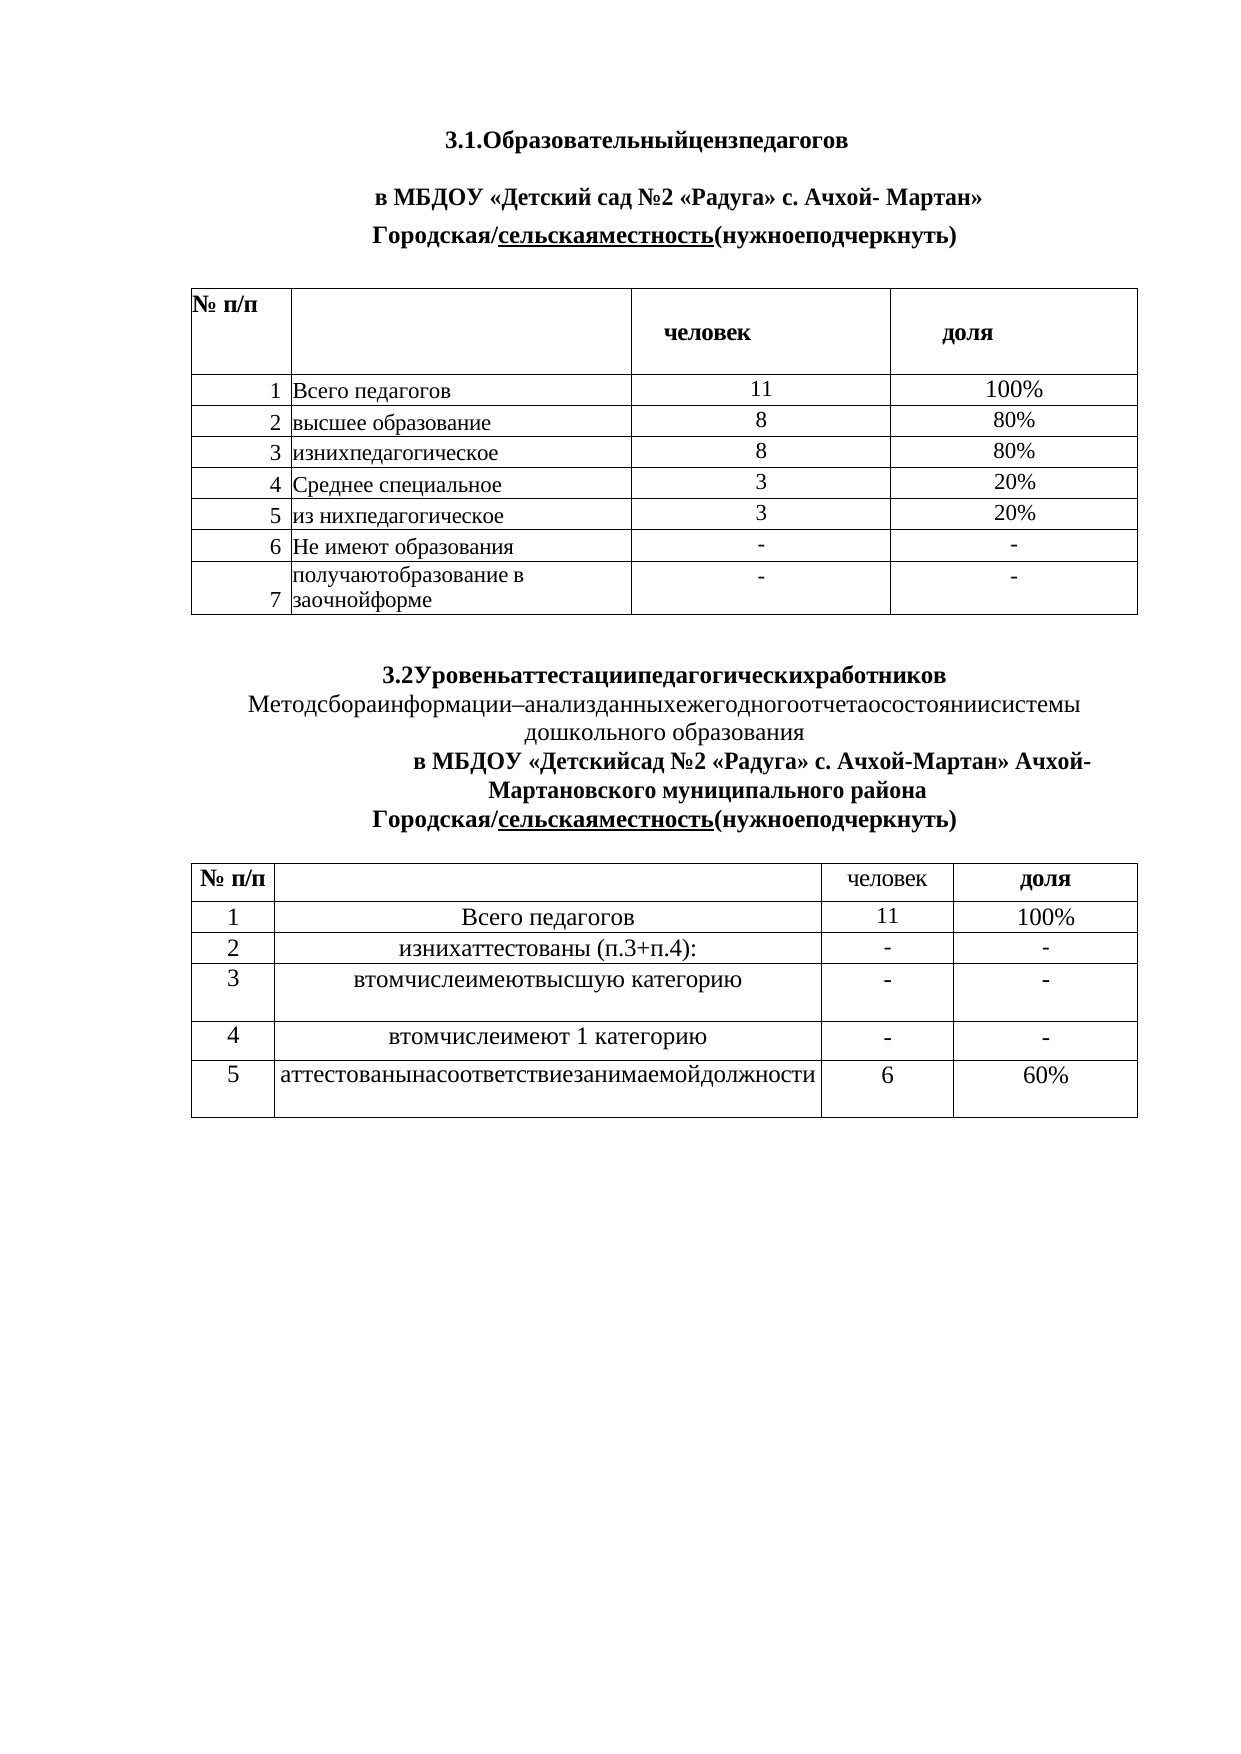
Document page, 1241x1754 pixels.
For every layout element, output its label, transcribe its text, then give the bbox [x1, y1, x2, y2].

table_cell втомчислеимеютвысшую категорию [275, 964, 821, 1021]
table_cell 80% [891, 437, 1137, 467]
table_cell 3 [192, 964, 274, 1021]
table_cell 11 [822, 902, 953, 932]
table_cell 2 [192, 406, 291, 436]
table_cell из нихпедагогическое [292, 499, 631, 529]
table_cell 4 [192, 468, 291, 498]
table_cell 8 [632, 406, 890, 436]
table_cell 20% [891, 499, 1137, 529]
table_cell 3 [632, 468, 890, 498]
table_cell 60% [954, 1061, 1137, 1117]
table_cell высшее образование [292, 406, 631, 436]
table_cell 3 [632, 499, 890, 529]
table_cell 4 [192, 1022, 274, 1059]
table_cell - [891, 530, 1137, 561]
table_cell 6 [192, 530, 291, 561]
table_cell 20% [891, 468, 1137, 498]
list в МБДОУ «Детскийсад №2 «Радуга» с. Ачхой-Мартан» Ачхой-Мартановского муниципального района [285, 746, 1130, 804]
table_header [275, 864, 821, 901]
table_cell - [822, 964, 953, 1021]
table_cell изнихпедагогическое [292, 437, 631, 467]
table_cell 3 [192, 437, 291, 467]
table_cell - [954, 1022, 1137, 1059]
table_cell 6 [822, 1061, 953, 1117]
table_cell втомчислеимеют 1 категорию [275, 1022, 821, 1059]
table_cell - [954, 964, 1137, 1021]
table_header человек [822, 864, 953, 901]
table_cell изнихаттестованы (п.3+п.4): [275, 933, 821, 963]
table_cell 1 [192, 375, 291, 404]
table_cell 8 [632, 437, 890, 467]
table_cell - [632, 562, 890, 613]
table_cell 100% [891, 375, 1137, 404]
table_cell - [891, 562, 1137, 613]
text 3.1.Образовательныйцензпедагогов [177, 125, 1152, 154]
table_cell - [954, 933, 1137, 963]
table_header [292, 289, 631, 374]
table_cell 5 [192, 499, 291, 529]
table_cell - [822, 933, 953, 963]
table_cell аттестованынасоответствиезанимаемойдолжности [275, 1061, 821, 1117]
table_cell получаютобразование в заочнойформе [292, 562, 631, 613]
table_header человек [632, 289, 890, 374]
text Методсбораинформации–анализданныхежегодногоотчетаосостояниисистемы дошкольного образования [177, 689, 1152, 746]
text Городская/сельскаяместность(нужноеподчеркнуть) [177, 804, 1152, 833]
table_cell - [822, 1022, 953, 1059]
table_cell - [632, 530, 890, 561]
table_header № п/п [192, 864, 274, 901]
table_header доля [954, 864, 1137, 901]
table_cell 5 [192, 1061, 274, 1117]
table_header доля [891, 289, 1137, 374]
list в МБДОУ «Детский сад №2 «Радуга» с. Ачхой- Мартан» [285, 182, 1130, 211]
text 3.2Уровеньаттестациипедагогическихработников [177, 660, 1152, 689]
table_cell Не имеют образования [292, 530, 631, 561]
table_header № п/п [192, 289, 291, 374]
table_cell 11 [632, 375, 890, 404]
table_cell 80% [891, 406, 1137, 436]
table_cell Всего педагогов [292, 375, 631, 404]
table_cell 7 [192, 562, 291, 613]
table_cell 1 [192, 902, 274, 932]
text Городская/сельскаяместность(нужноеподчеркнуть) [177, 220, 1152, 249]
table_cell 100% [954, 902, 1137, 932]
table_cell Среднее специальное [292, 468, 631, 498]
table_cell 2 [192, 933, 274, 963]
table_cell Всего педагогов [275, 902, 821, 932]
